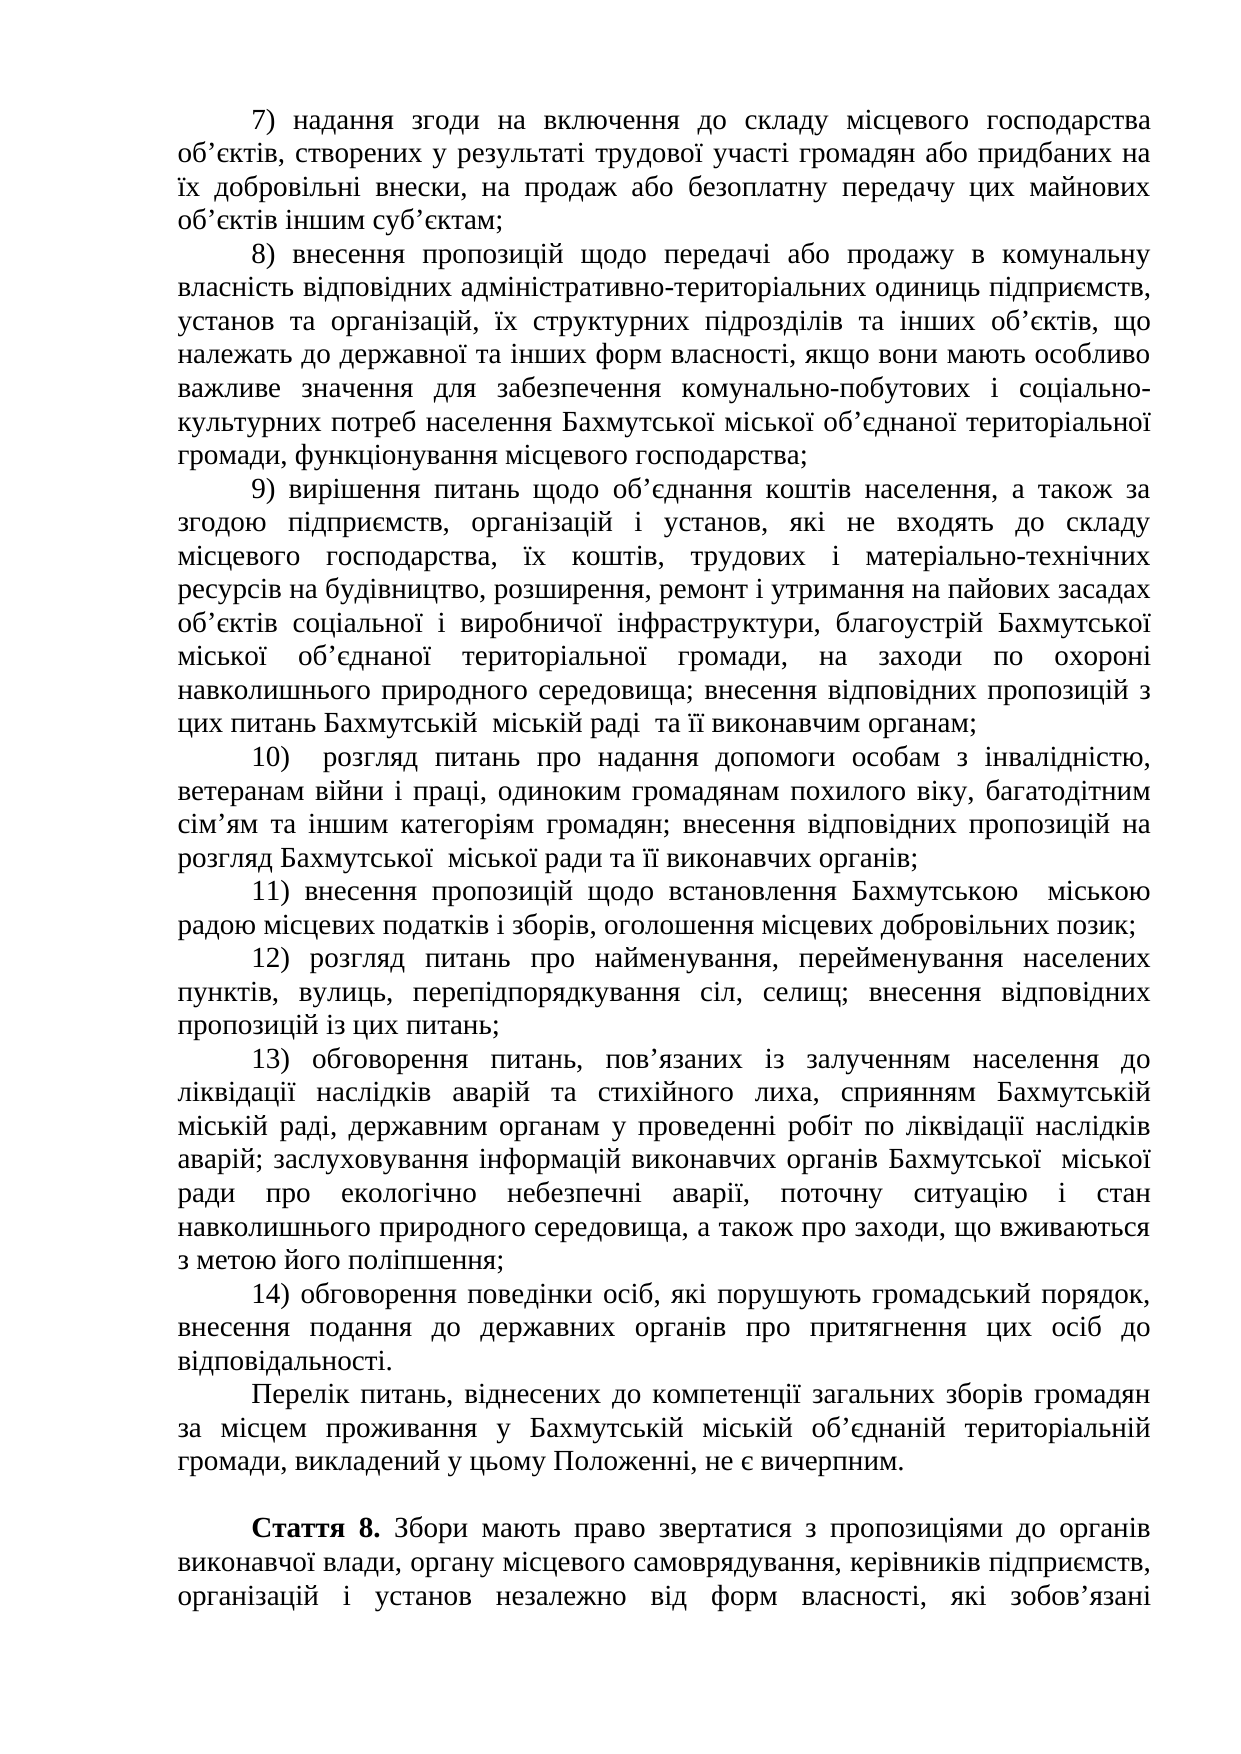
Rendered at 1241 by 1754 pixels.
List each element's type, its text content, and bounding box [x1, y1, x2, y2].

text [177, 1511, 1152, 1611]
text 7) надання згоди на включення до складу місцевого господарства об’єктів, створених у результаті трудової участі громадян або придбаних на їх добровільні внески, на продаж або безоплатну передачу цих майнових об’єктів іншим суб’єктам; [177, 102, 1152, 236]
text 9) вирішення питань щодо об’єднання коштів населення, а також за згодою підприємств, організацій і установ, які не входять до складу місцевого господарства, їх коштів, трудових і матеріально-технічних ресурсів на будівництво, розширення, ремонт і утримання на пайових засадах об’єктів соціальної і виробничої інфраструктури, благоустрій Бахмутської міської об’єднаної територіальної громади, на заходи по охороні навколишнього природного середовища; внесення відповідних пропозицій з цих питань Бахмутській міській раді та її виконавчим органам; [177, 471, 1152, 739]
text 11) внесення пропозицій щодо встановлення Бахмутською міською радою місцевих податків і зборів, оголошення місцевих добровільних позик; [177, 873, 1152, 940]
text 8) внесення пропозицій щодо передачі або продажу в комунальну власність відповідних адміністративно-територіальних одиниць підприємств, установ та організацій, їх структурних підрозділів та інших об’єктів, що належать до державної та інших форм власності, якщо вони мають особливо важливе значення для забезпечення комунально-побутових і соціально-культурних потреб населення Бахмутської міської об’єднаної територіальної громади, функціонування місцевого господарства; [177, 236, 1152, 471]
text 13) обговорення питань, пов’язаних із залученням населення до ліквідації наслідків аварій та стихійного лиха, сприянням Бахмутській міській раді, державним органам у проведенні робіт по ліквідації наслідків аварій; заслуховування інформацій виконавчих органів Бахмутської міської ради про екологічно небезпечні аварії, поточну ситуацію і стан навколишнього природного середовища, а також про заходи, що вживаються з метою його поліпшення; [177, 1041, 1152, 1276]
text Перелік питань, віднесених до компетенції загальних зборів громадян за місцем проживання у Бахмутській міській об’єднаній територіальній громади, викладений у цьому Положенні, не є вичерпним. [177, 1376, 1152, 1477]
text 14) обговорення поведінки осіб, які порушують громадський порядок, внесення подання до державних органів про притягнення цих осіб до відповідальності. [177, 1276, 1152, 1376]
text 10) розгляд питань про надання допомоги особам з інвалідністю, ветеранам війни і праці, одиноким громадянам похилого віку, багатодітним сім’ям та іншим категоріям громадян; внесення відповідних пропозицій на розгляд Бахмутської міської ради та її виконавчих органів; [177, 739, 1152, 873]
text 12) розгляд питань про найменування, перейменування населених пунктів, вулиць, перепідпорядкування сіл, селищ; внесення відповідних пропозицій із цих питань; [177, 940, 1152, 1041]
